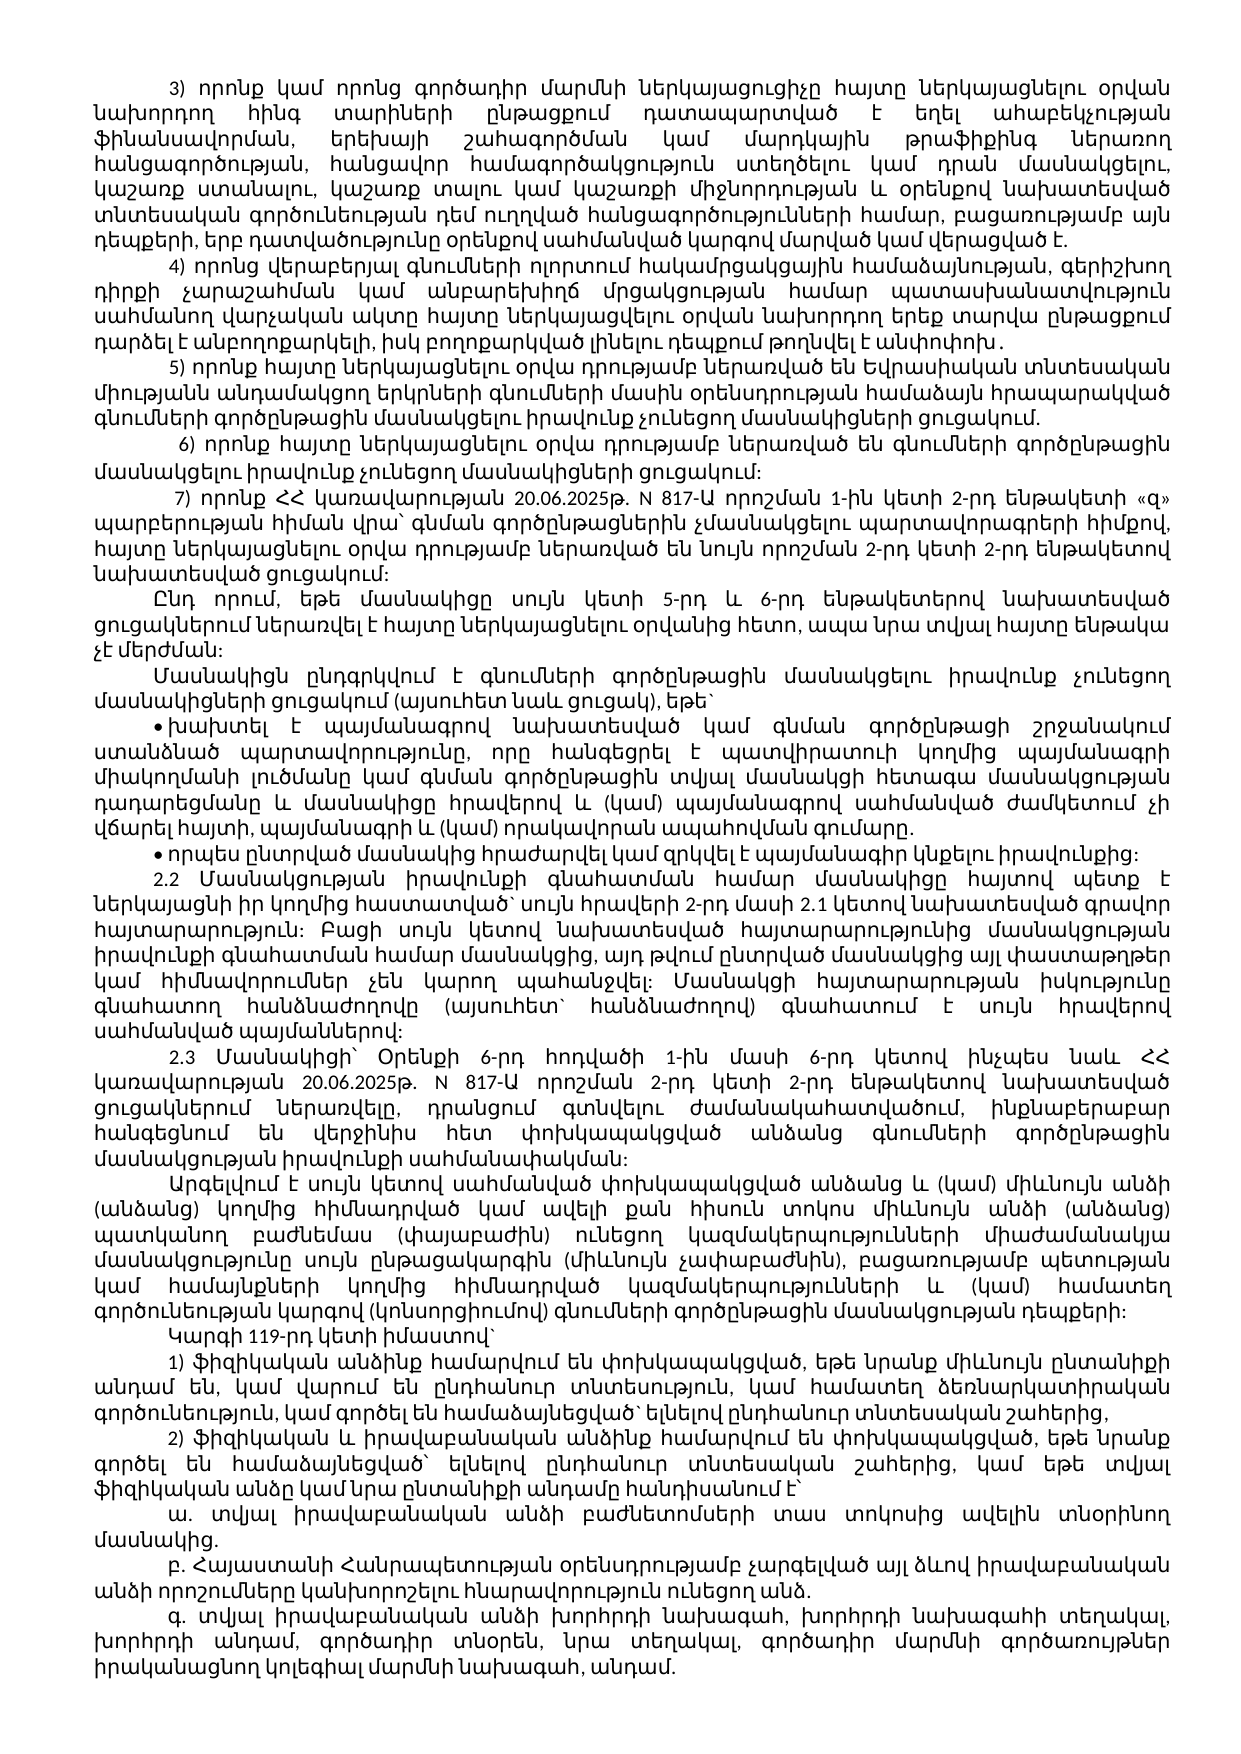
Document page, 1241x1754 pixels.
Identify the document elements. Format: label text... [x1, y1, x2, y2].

text 4) որոնց վերաբերյալ գնումների ոլորտում հակամրցակցային համաձայնության, գերիշխող դիրքի չարաշահման կամ անբարեխիղճ մրցակցության համար պատասխանատվություն սահմանող վարչական ակտը հայտը ներկայացվելու օրվան նախորդող երեք տարվա ընթացքում դարձել է անբողոքարկելի, իսկ բողոքարկված լինելու դեպքում թողնվել է անփոփոխ․ [94, 253, 1171, 354]
text 7) որոնք ՀՀ կառավարության 20.06.2025թ. N 817-Ա որոշման 1-ին կետի 2-րդ ենթակետի «զ» պարբերության հիման վրա՝ գնման գործընթացներին չմասնակցելու պարտավորագրերի հիմքով, հայտը ներկայացնելու օրվա դրությամբ ներառված են նույն որոշման 2-րդ կետի 2-րդ ենթակետով նախատեսված ցուցակում: [94, 485, 1171, 587]
text Ընդ որում, եթե մասնակիցը սույն կետի 5-րդ և 6-րդ ենթակետերով նախատեսված ցուցակներում ներառվել է հայտը ներկայացնելու օրվանից հետո, ապա նրա տվյալ հայտը ենթակա չէ մերժման: [94, 587, 1171, 663]
text 2.3 Մասնակիցի՝ Օրենքի 6-րդ հոդվածի 1-ին մասի 6-րդ կետով ինչպես նաև ՀՀ կառավարության 20.06.2025թ. N 817-Ա որոշման 2-րդ կետի 2-րդ ենթակետով նախատեսված ցուցակներում ներառվելը, դրանցում գտնվելու ժամանակահատվածում, ինքնաբերաբար հանգեցնում են վերջինիս հետ փոխկապակցված անձանց գնումների գործընթացին մասնակցության իրավունքի սահմանափակման: [94, 1044, 1171, 1171]
text Կարգի 119-րդ կետի իմաստով` [94, 1324, 1171, 1349]
text Մասնակիցն ընդգրկվում է գնումների գործընթացին մասնակցելու իրավունք չունեցող մասնակիցների ցուցակում (այսուհետ նաև ցուցակ), եթե` [94, 663, 1171, 714]
text 3) որոնք կամ որոնց գործադիր մարմնի ներկայացուցիչը հայտը ներկայացնելու օրվան նախորդող հինգ տարիների ընթացքում դատապարտված է եղել ահաբեկչության ֆինանսավորման, երեխայի շահագործման կամ մարդկային թրաֆիքինգ ներառող հանցագործության, հանցավոր համագործակցություն ստեղծելու կամ դրան մասնակցելու, կաշառք ստանալու, կաշառք տալու կամ կաշառքի միջնորդության և օրենքով նախատեսված տնտեսական գործունեության դեմ ուղղված հանցագործությունների համար, բացառությամբ այն դեպքերի, երբ դատվածությունը օրենքով սահմանված կարգով մարված կամ վերացված է. [94, 75, 1171, 253]
text • խախտել է պայմանագրով նախատեսված կամ գնման գործընթացի շրջանակում ստանձնած պարտավորությունը, որը հանգեցրել է պատվիրատուի կողմից պայմանագրի միակողմանի լուծմանը կամ գնման գործընթացին տվյալ մասնակցի հետագա մասնակցության դադարեցմանը և մասնակիցը հրավերով և (կամ) պայմանագրով սահմանված ժամկետում չի վճարել հայտի, պայմանագրի և (կամ) որակավորան ապահովման գումարը. [94, 714, 1171, 841]
text 6) որոնք հայտը ներկայացնելու օրվա դրությամբ ներառված են գնումների գործընթացին մասնակցելու իրավունք չունեցող մասնակիցների ցուցակում: [94, 431, 1171, 485]
text • որպես ընտրված մասնակից հրաժարվել կամ զրկվել է պայմանագիր կնքելու իրավունքից: [94, 841, 1171, 866]
text 1) ֆիզիկական անձինք համարվում են փոխկապակցված, եթե նրանք միևնույն ընտանիքի անդամ են, կամ վարում են ընդհանուր տնտեսություն, կամ համատեղ ձեռնարկատիրական գործունեություն, կամ գործել են համաձայնեցված` ելնելով ընդհանուր տնտեսական շահերից, [94, 1349, 1171, 1425]
text գ. տվյալ իրավաբանական անձի խորհրդի նախագահ, խորհրդի նախագահի տեղակալ, խորհրդի անդամ, գործադիր տնօրեն, նրա տեղակալ, գործադիր մարմնի գործառույթներ իրականացնող կոլեգիալ մարմնի նախագահ, անդամ. [94, 1603, 1171, 1679]
text Արգելվում է սույն կետով սահմանված փոխկապակցված անձանց և (կամ) միևնույն անձի (անձանց) կողմից հիմնադրված կամ ավելի քան հիսուն տոկոս միևնույն անձի (անձանց) պատկանող բաժնեմաս (փայաբաժին) ունեցող կազմակերպությունների միաժամանակյա մասնակցությունը սույն ընթացակարգին (միևնույն չափաբաժնին), բացառությամբ պետության կամ համայնքների կողմից հիմնադրված կազմակերպությունների և (կամ) համատեղ գործունեության կարգով (կոնսորցիումով) գնումների գործընթացին մասնակցության դեպքերի: [94, 1171, 1171, 1324]
text 2.2 Մասնակցության իրավունքի գնահատման համար մասնակիցը հայտով պետք է ներկայացնի իր կողմից հաստատված` սույն հրավերի 2-րդ մասի 2.1 կետով նախատեսված գրավոր հայտարարություն: Բացի սույն կետով նախատեսված հայտարարությունից մասնակցության իրավունքի գնահատման համար մասնակցից, այդ թվում ընտրված մասնակցից այլ փաստաթղթեր կամ հիմնավորումներ չեն կարող պահանջվել: Մասնակցի հայտարարության իսկությունը գնահատող հանձնաժողովը (այսուհետ` հանձնաժողով) գնահատում է սույն հրավերով սահմանված պայմաններով: [94, 866, 1171, 1044]
text 2) ֆիզիկական և իրավաբանական անձինք համարվում են փոխկապակցված, եթե նրանք գործել են համաձայնեցված՝ ելնելով ընդհանուր տնտեսական շահերից, կամ եթե տվյալ ֆիզիկական անձը կամ նրա ընտանիքի անդամը հանդիսանում է՝ [94, 1425, 1171, 1502]
text ա. տվյալ իրավաբանական անձի բաժնետոմսերի տաս տոկոսից ավելին տնօրինող մասնակից. [94, 1502, 1171, 1552]
text բ. Հայաստանի Հանրապետության օրենսդրությամբ չարգելված այլ ձևով իրավաբանական անձի որոշումները կանխորոշելու հնարավորություն ունեցող անձ. [94, 1552, 1171, 1603]
text 5) որոնք հայտը ներկայացնելու օրվա դրությամբ ներառված են Եվրասիական տնտեսական միությանն անդամակցող երկրների գնումների մասին օրենսդրության համաձայն հրապարակված գնումների գործընթացին մասնակցելու իրավունք չունեցող մասնակիցների ցուցակում. [94, 354, 1171, 431]
